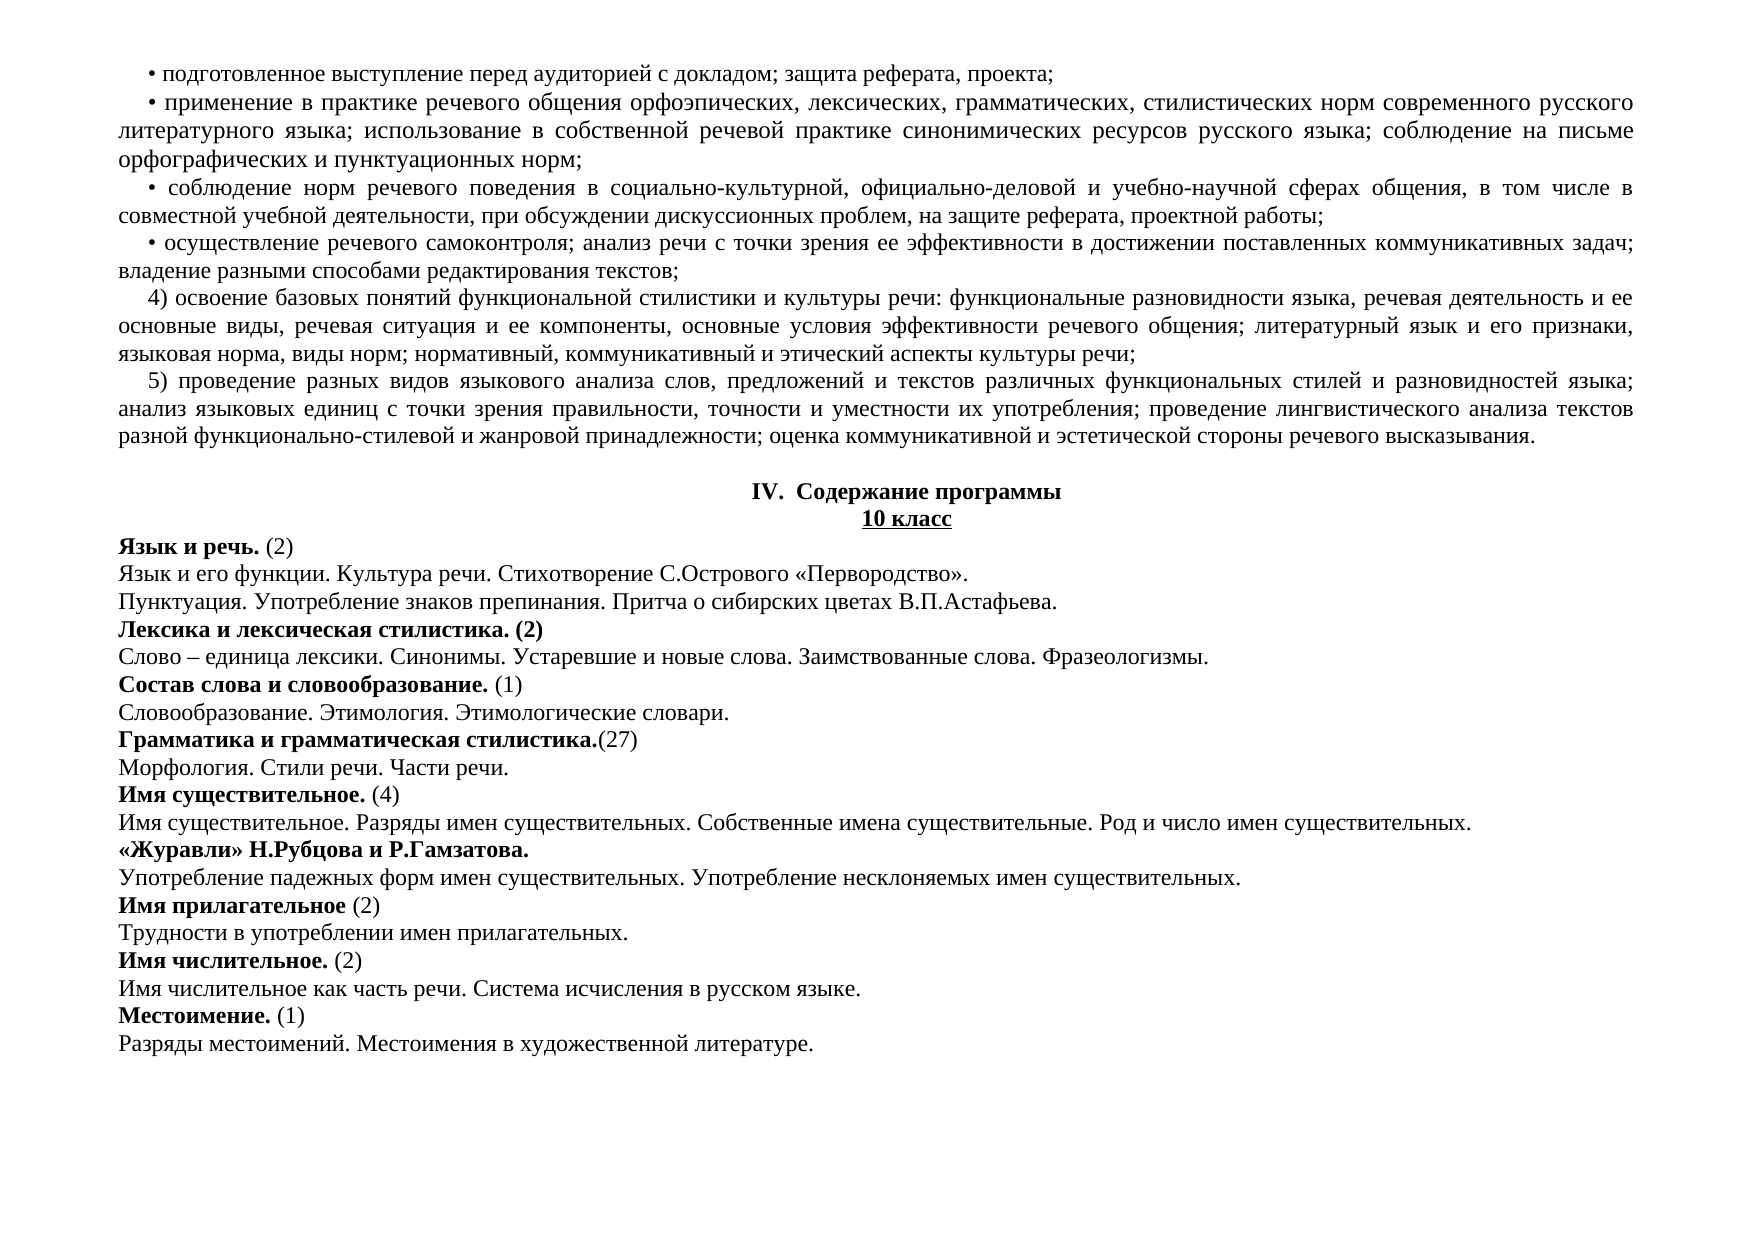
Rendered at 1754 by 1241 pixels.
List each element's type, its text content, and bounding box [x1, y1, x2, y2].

text • осуществление речевого самоконтроля; анализ речи с точки зрения ее эффективности в достижении поставленных коммуникативных задач; владение разными способами редактирования текстов; [118, 228, 1636, 283]
text Морфология. Стили речи. Части речи. [118, 753, 1636, 780]
text Употребление падежных форм имен существительных. Употребление несклоняемых имен существительных. [118, 863, 1636, 891]
text Имя числительное как часть речи. Система исчисления в русском языке. [118, 973, 1636, 1001]
text Лексика и лексическая стилистика. (2) [118, 615, 1636, 642]
text Словообразование. Этимология. Этимологические словари. [118, 697, 1636, 725]
text Имя существительное. (4) [118, 780, 1636, 808]
text IV. Содержание программы [118, 477, 1636, 504]
text • соблюдение норм речевого поведения в социально-культурной, официально-деловой и учебно-научной сферах общения, в том числе в совместной учебной деятельности, при обсуждении дискуссионных проблем, на защите реферата, проектной работы; [118, 173, 1636, 228]
text «Журавли» Н.Рубцова и Р.Гамзатова. [118, 836, 1636, 863]
text Язык и его функции. Культура речи. Стихотворение С.Острового «Первородство». [118, 559, 1636, 587]
text Язык и речь. (2) [118, 532, 1636, 559]
text Имя существительное. Разряды имен существительных. Собственные имена существительные. Род и число имен существительных. [118, 808, 1636, 836]
text Трудности в употреблении имен прилагательных. [118, 918, 1636, 946]
text Имя числительное. (2) [118, 946, 1636, 973]
text Слово – единица лексики. Синонимы. Устаревшие и новые слова. Заимствованные слова. Фразеологизмы. [118, 642, 1636, 670]
text • подготовленное выступление перед аудиторией с докладом; защита реферата, проекта; [118, 59, 1636, 87]
text Местоимение. (1) [118, 1001, 1636, 1029]
text Грамматика и грамматическая стилистика.(27) [118, 725, 1636, 753]
text 4) освоение базовых понятий функциональной стилистики и культуры речи: функциональные разновидности языка, речевая деятельность и ее основные виды, речевая ситуация и ее компоненты, основные условия эффективности речевого общения; литературный язык и его признаки, языковая норма, виды норм; нормативный, коммуникативный и этический аспекты культуры речи; [118, 283, 1636, 366]
text 5) проведение разных видов языкового анализа слов, предложений и текстов различных функциональных стилей и разновидностей языка; анализ языковых единиц с точки зрения правильности, точности и уместности их употребления; проведение лингвистического анализа текстов разной функционально-стилевой и жанровой принадлежности; оценка коммуникативной и эстетической стороны речевого высказывания. [118, 366, 1636, 449]
text Пунктуация. Употребление знаков препинания. Притча о сибирских цветах В.П.Астафьева. [118, 587, 1636, 615]
text 10 класс [118, 504, 1636, 532]
text Состав слова и словообразование. (1) [118, 670, 1636, 697]
text Имя прилагательное (2) [118, 891, 1636, 918]
text Разряды местоимений. Местоимения в художественной литературе. [118, 1029, 1636, 1056]
text • применение в практике речевого общения орфоэпических, лексических, грамматических, стилистических норм современного русского литературного языка; использование в собственной речевой практике синонимических ресурсов русского языка; соблюдение на письме орфографических и пунктуационных норм; [118, 87, 1636, 173]
